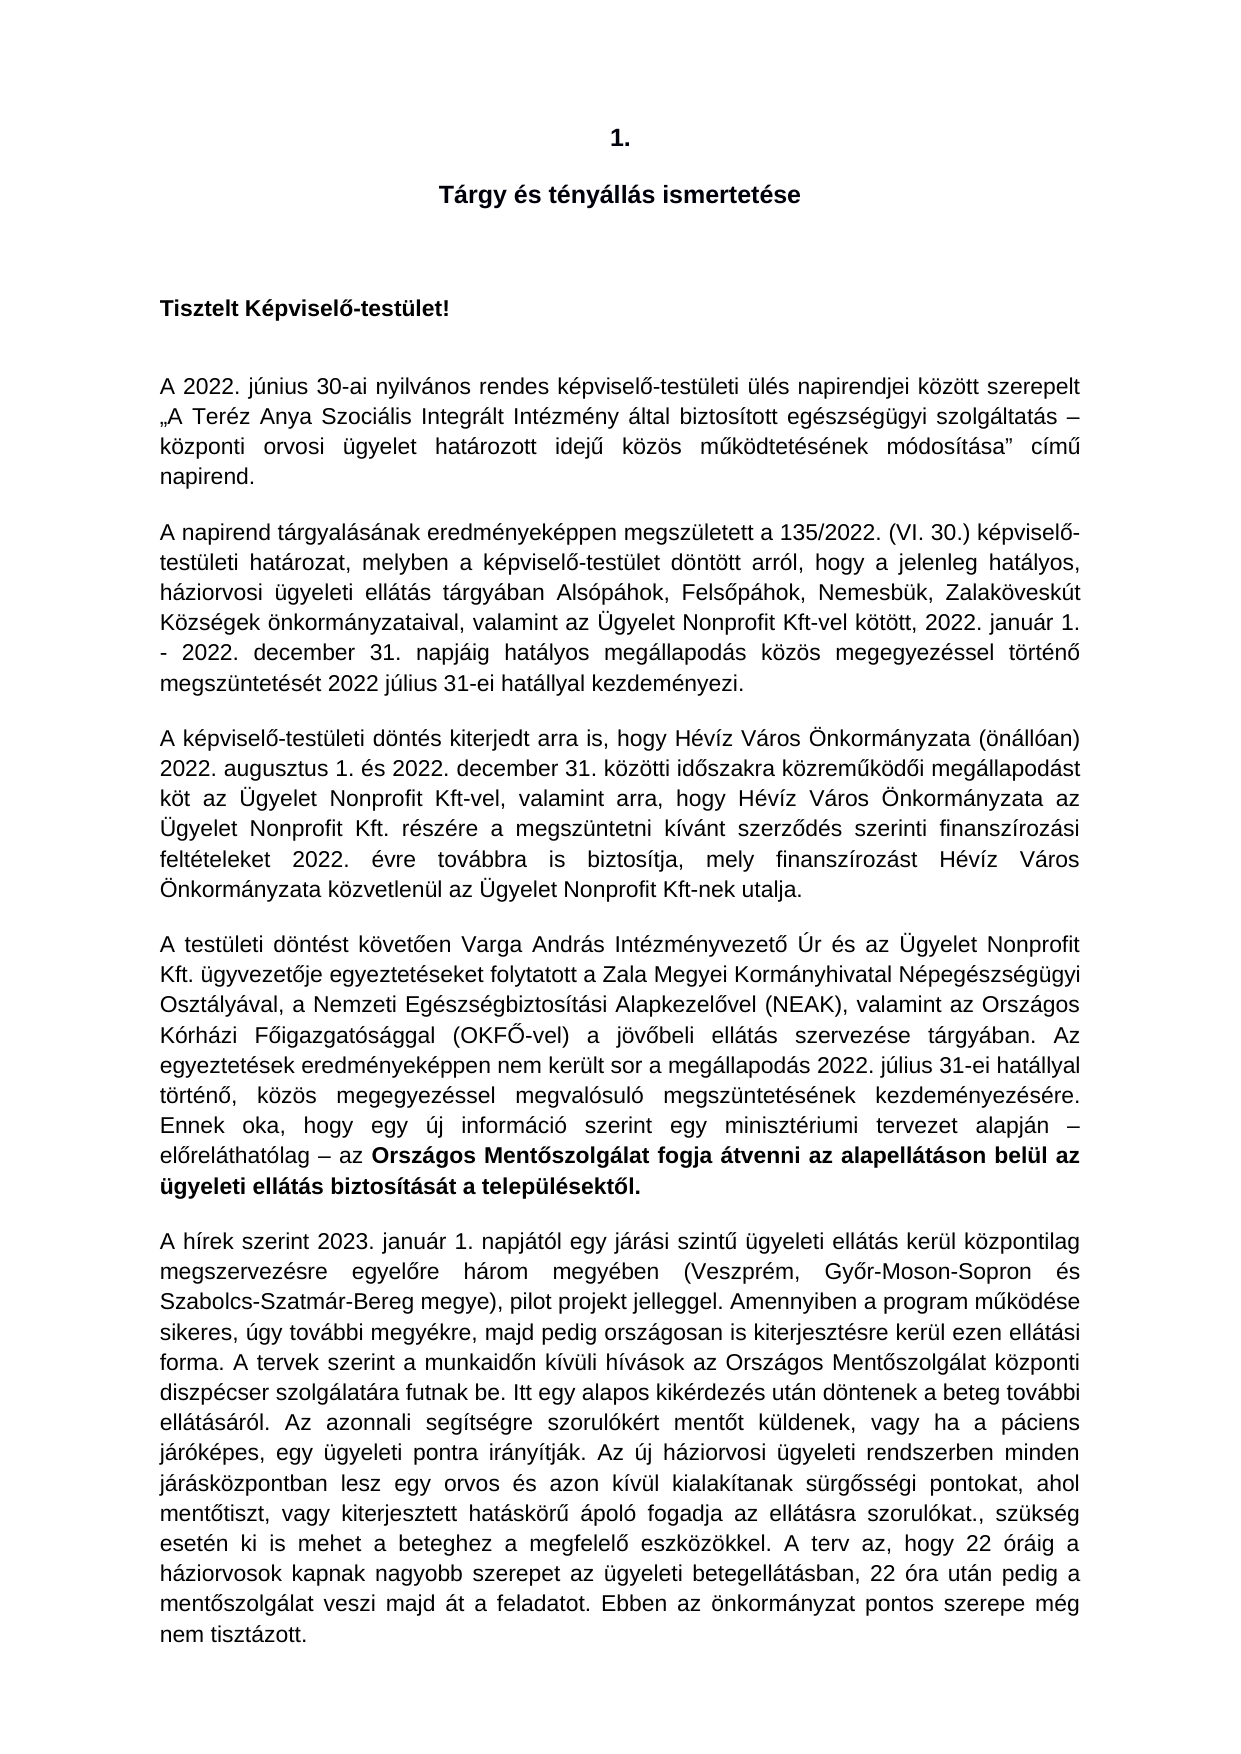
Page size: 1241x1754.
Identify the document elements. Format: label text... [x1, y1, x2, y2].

text A testületi döntést követően Varga András Intézményvezető Úr és az Ügyelet Nonprofit Kft. ügyvezetője egyeztetéseket folytatott a Zala Megyei Kormányhivatal Népegészségügyi Osztályával, a Nemzeti Egészségbiztosítási Alapkezelővel (NEAK), valamint az Országos Kórházi Főigazgatósággal (OKFŐ-vel) a jövőbeli ellátás szervezése tárgyában. Az egyeztetések eredményeképpen nem került sor a megállapodás 2022. július 31-ei hatállyal történő, közös megegyezéssel megvalósuló megszüntetésének kezdeményezésére. Ennek oka, hogy egy új információ szerint egy minisztériumi tervezet alapján – előreláthatólag – az Országos Mentőszolgálat fogja átvenni az alapellátáson belül az ügyeleti ellátás biztosítását a településektől. [159, 931, 1081, 1199]
text 1. [159, 122, 1081, 151]
text A képviselő-testületi döntés kiterjedt arra is, hogy Hévíz Város Önkormányzata (önállóan) 2022. augusztus 1. és 2022. december 31. közötti időszakra közreműködői megállapodást köt az Ügyelet Nonprofit Kft-vel, valamint arra, hogy Hévíz Város Önkormányzata az Ügyelet Nonprofit Kft. részére a megszüntetni kívánt szerződés szerinti finanszírozási feltételeket 2022. évre továbbra is biztosítja, mely finanszírozást Hévíz Város Önkormányzata közvetlenül az Ügyelet Nonprofit Kft-nek utalja. [159, 725, 1081, 902]
text Tisztelt Képviselő-testület! [159, 295, 1081, 321]
text Tárgy és tényállás ismertetése [159, 180, 1081, 209]
text A hírek szerint 2023. január 1. napjától egy járási szintű ügyeleti ellátás kerül központilag megszervezésre egyelőre három megyében (Veszprém, Győr-Moson-Sopron és Szabolcs-Szatmár-Bereg megye), pilot projekt jelleggel. Amennyiben a program működése sikeres, úgy további megyékre, majd pedig országosan is kiterjesztésre kerül ezen ellátási forma. A tervek szerint a munkaidőn kívüli hívások az Országos Mentőszolgálat központi diszpécser szolgálatára futnak be. Itt egy alapos kikérdezés után döntenek a beteg további ellátásáról. Az azonnali segítségre szorulókért mentőt küldenek, vagy ha a páciens járóképes, egy ügyeleti pontra irányítják. Az új háziorvosi ügyeleti rendszerben minden járásközpontban lesz egy orvos és azon kívül kialakítanak sürgősségi pontokat, ahol mentőtiszt, vagy kiterjesztett hatáskörű ápoló fogadja az ellátásra szorulókat., szükség esetén ki is mehet a beteghez a megfelelő eszközökkel. A terv az, hogy 22 óráig a háziorvosok kapnak nagyobb szerepet az ügyeleti betegellátásban, 22 óra után pedig a mentőszolgálat veszi majd át a feladatot. Ebben az önkormányzat pontos szerepe még nem tisztázott. [159, 1228, 1081, 1647]
text A 2022. június 30-ai nyilvános rendes képviselő-testületi ülés napirendjei között szerepelt „A Teréz Anya Szociális Integrált Intézmény által biztosított egészségügyi szolgáltatás – központi orvosi ügyelet határozott idejű közös működtetésének módosítása” című napirend. [159, 373, 1081, 490]
text A napirend tárgyalásának eredményeképpen megszületett a 135/2022. (VI. 30.) képviselő-testületi határozat, melyben a képviselő-testület döntött arról, hogy a jelenleg hatályos, háziorvosi ügyeleti ellátás tárgyában Alsópáhok, Felsőpáhok, Nemesbük, Zalaköveskút Községek önkormányzataival, valamint az Ügyelet Nonprofit Kft-vel kötött, 2022. január 1. - 2022. december 31. napjáig hatályos megállapodás közös megegyezéssel történő megszüntetését 2022 július 31-ei hatállyal kezdeményezi. [159, 518, 1081, 696]
